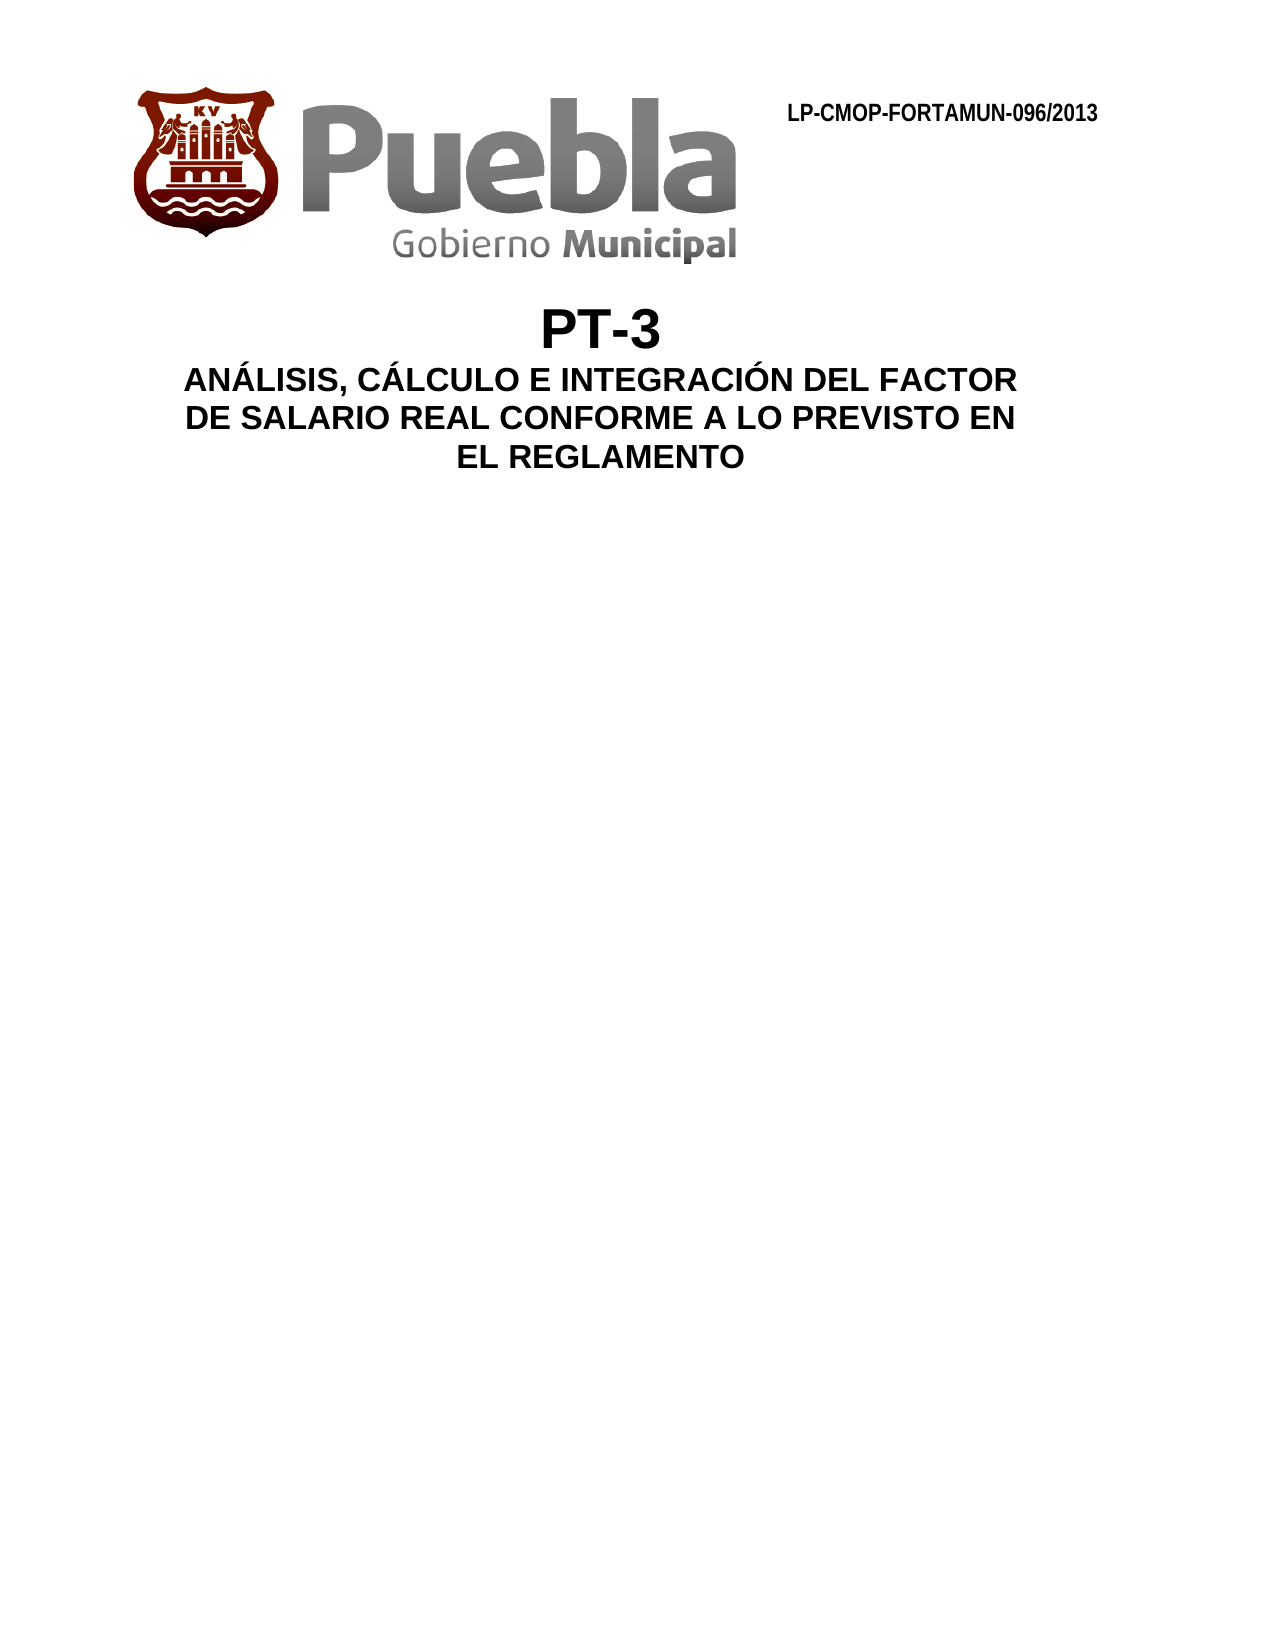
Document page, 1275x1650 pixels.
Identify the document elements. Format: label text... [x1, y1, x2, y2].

text ANÁLISIS, CÁLCULO E INTEGRACIÓN DEL FACTOR DE SALARIO REAL CONFORME A LO PREVISTO EN EL REGLAMENTO [177, 360, 1024, 475]
picture [133, 87, 736, 264]
text PT-3 [177, 295, 1024, 360]
